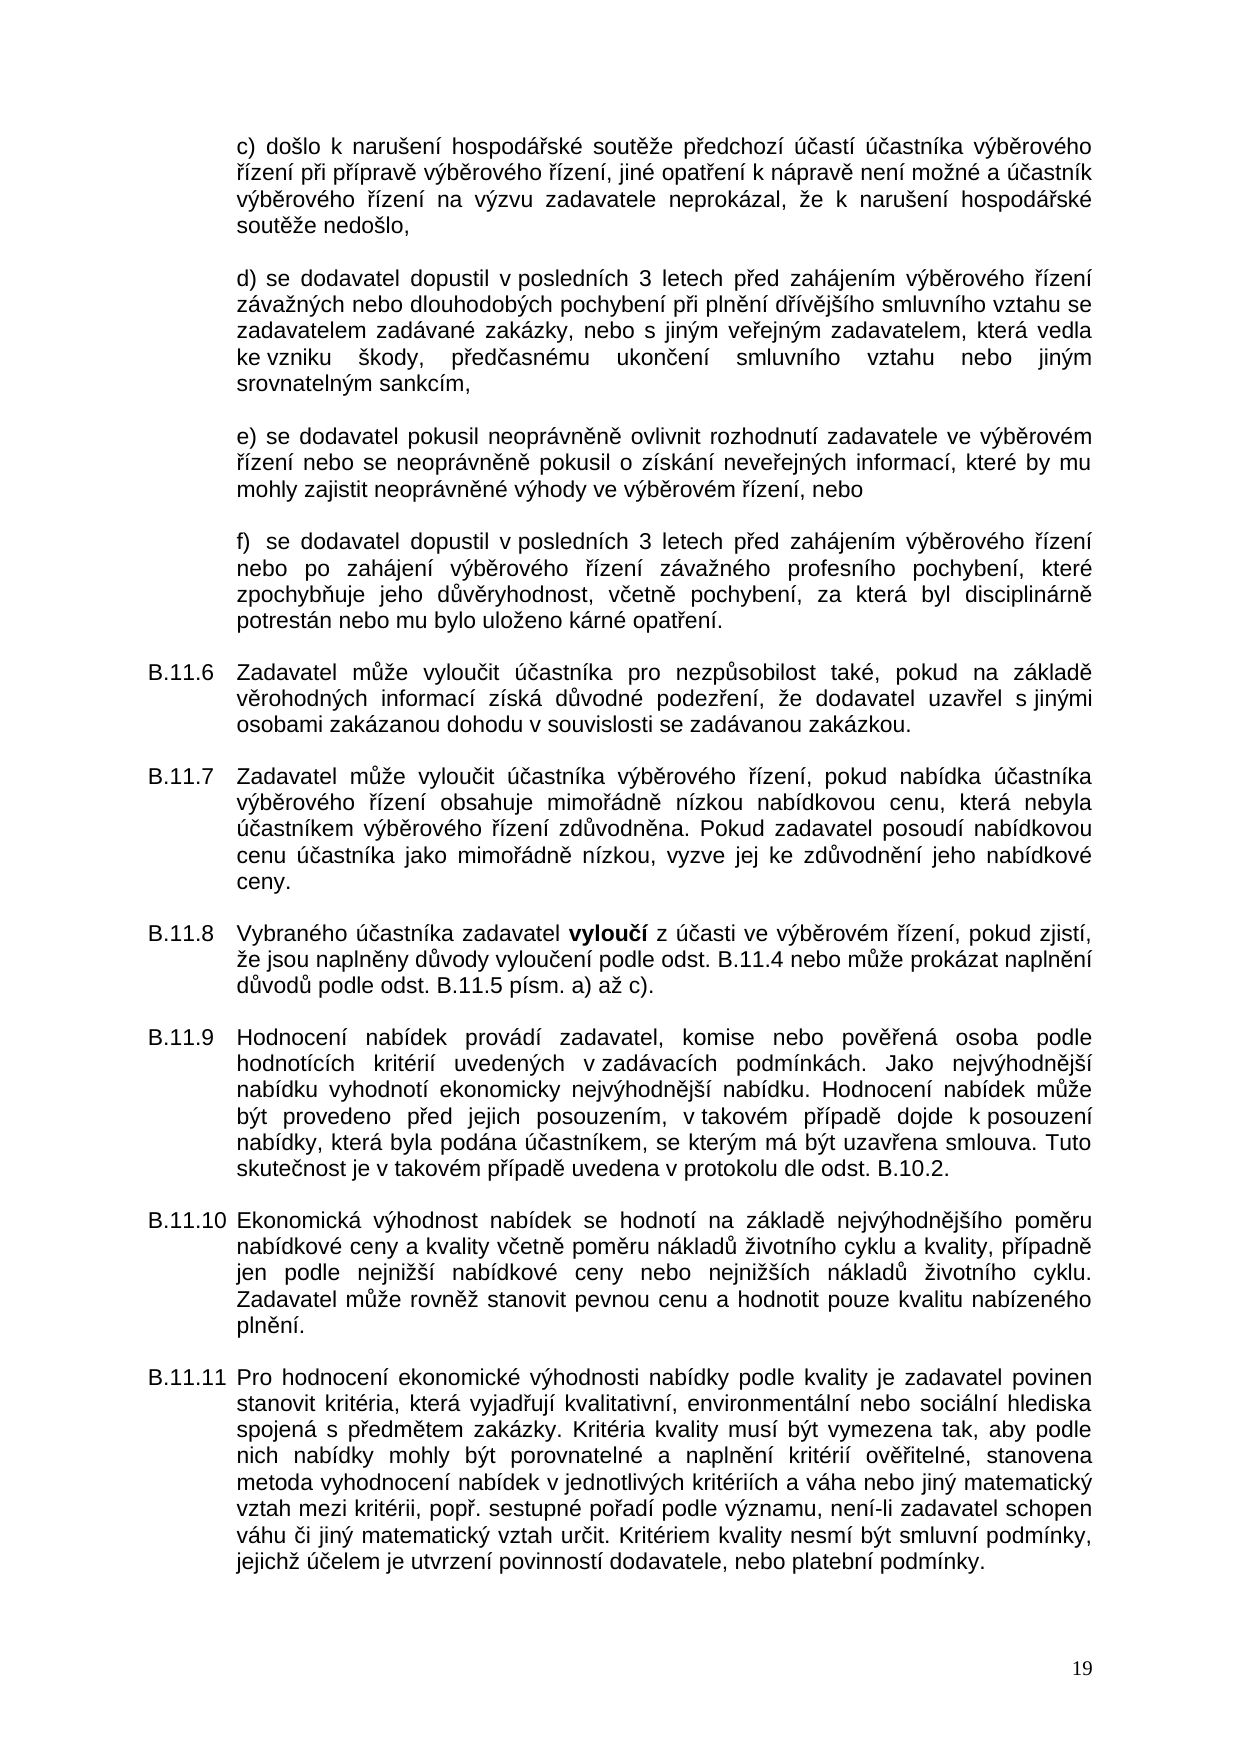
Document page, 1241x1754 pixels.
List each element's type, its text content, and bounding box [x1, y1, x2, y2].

list Zadavatel může vyloučit účastníka výběrového řízení, pokud nabídka účastníka výběrového řízení obsahuje mimořádně nízkou nabídkovou cenu, která nebyla účastníkem výběrového řízení zdůvodněna. Pokud zadavatel posoudí nabídkovou cenu účastníka jako mimořádně nízkou, vyzve jej ke zdůvodnění jeho nabídkové ceny. [148, 763, 1092, 894]
list se dodavatel pokusil neoprávněně ovlivnit rozhodnutí zadavatele ve výběrovém řízení nebo se neoprávněně pokusil o získání neveřejných informací, které by mu mohly zajistit neoprávněné výhody ve výběrovém řízení, nebo [236, 423, 1092, 502]
list se dodavatel dopustil v posledních 3 letech před zahájením výběrového řízení závažných nebo dlouhodobých pochybení při plnění dřívějšího smluvního vztahu se zadavatelem zadávané zakázky, nebo s jiným veřejným zadavatelem, která vedla ke vzniku škody, předčasnému ukončení smluvního vztahu nebo jiným srovnatelným sankcím, [236, 265, 1092, 396]
list Zadavatel může vyloučit účastníka pro nezpůsobilost také, pokud na základě věrohodných informací získá důvodné podezření, že dodavatel uzavřel s jinými osobami zakázanou dohodu v souvislosti se zadávanou zakázkou. [148, 659, 1092, 738]
list se dodavatel dopustil v posledních 3 letech před zahájením výběrového řízení nebo po zahájení výběrového řízení závažného profesního pochybení, které zpochybňuje jeho důvěryhodnost, včetně pochybení, za která byl disciplinárně potrestán nebo mu bylo uloženo kárné opatření. [236, 528, 1092, 634]
list Hodnocení nabídek provádí zadavatel, komise nebo pověřená osoba podle hodnotících kritérií uvedených v zadávacích podmínkách. Jako nejvýhodnější nabídku vyhodnotí ekonomicky nejvýhodnější nabídku. Hodnocení nabídek může být provedeno před jejich posouzením, v takovém případě dojde k posouzení nabídky, která byla podána účastníkem, se kterým má být uzavřena smlouva. Tuto skutečnost je v takovém případě uvedena v protokolu dle odst. B.10.2. [148, 1023, 1092, 1182]
list Ekonomická výhodnost nabídek se hodnotí na základě nejvýhodnějšího poměru nabídkové ceny a kvality včetně poměru nákladů životního cyklu a kvality, případně jen podle nejnižší nabídkové ceny nebo nejnižších nákladů životního cyklu. Zadavatel může rovněž stanovit pevnou cenu a hodnotit pouze kvalitu nabízeného plnění. [148, 1207, 1092, 1338]
list došlo k narušení hospodářské soutěže předchozí účastí účastníka výběrového řízení při přípravě výběrového řízení, jiné opatření k nápravě není možné a účastník výběrového řízení na výzvu zadavatele neprokázal, že k narušení hospodářské soutěže nedošlo, [236, 133, 1092, 238]
list Pro hodnocení ekonomické výhodnosti nabídky podle kvality je zadavatel povinen stanovit kritéria, která vyjadřují kvalitativní, environmentální nebo sociální hlediska spojená s předmětem zakázky. Kritéria kvality musí být vymezena tak, aby podle nich nabídky mohly být porovnatelné a naplnění kritérií ověřitelné, stanovena metoda vyhodnocení nabídek v jednotlivých kritériích a váha nebo jiný matematický vztah mezi kritérii, popř. sestupné pořadí podle významu, není-li zadavatel schopen váhu či jiný matematický vztah určit. Kritériem kvality nesmí být smluvní podmínky, jejichž účelem je utvrzení povinností dodavatele, nebo platební podmínky. [148, 1363, 1092, 1574]
list Vybraného účastníka zadavatel vyloučí z účasti ve výběrovém řízení, pokud zjistí, že jsou naplněny důvody vyloučení podle odst. B.11.4 nebo může prokázat naplnění důvodů podle odst. B.11.5 písm. a) až c). [148, 919, 1092, 998]
